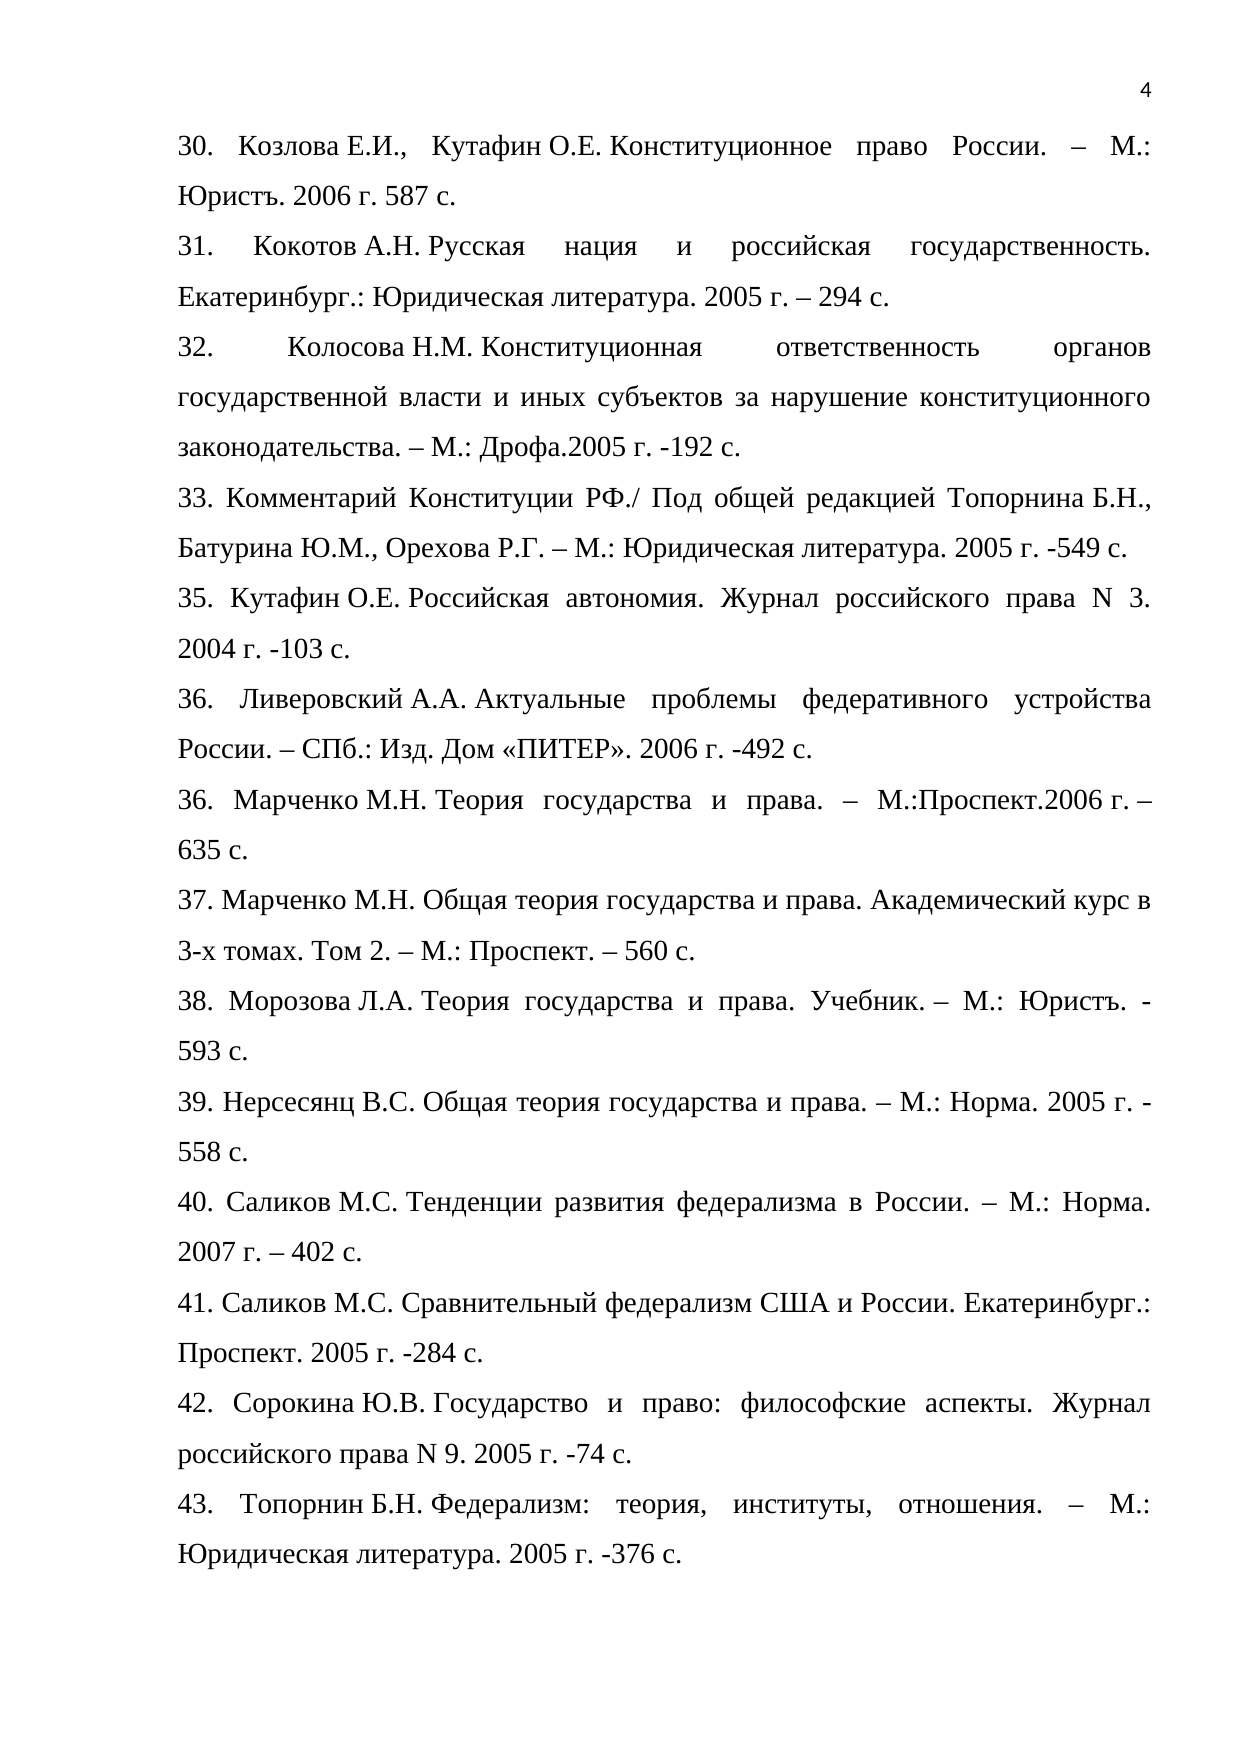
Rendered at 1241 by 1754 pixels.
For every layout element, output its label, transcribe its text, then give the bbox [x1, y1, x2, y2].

text 39. Нерсесянц В.С. Общая теория государства и права. – М.: Норма. 2005 г. -558 с. [177, 1084, 1152, 1167]
text 31. Кокотов А.Н. Русская нация и российская государственность. Екатеринбург.: Юридическая литература. 2005 г. – 294 с. [177, 228, 1152, 312]
text 32. Колосова Н.М. Конституционная ответственность органов государственной власти и иных субъектов за нарушение конституционного законодательства. – М.: Дрофа.2005 г. -192 с. [177, 329, 1152, 463]
text 43. Топорнин Б.Н. Федерализм: теория, институты, отношения. – М.: Юридическая литература. 2005 г. -376 с. [177, 1486, 1152, 1570]
text 37. Марченко М.Н. Общая теория государства и права. Академический курс в 3-х томах. Том 2. – М.: Проспект. – 560 с. [177, 882, 1152, 966]
text 40. Саликов М.С. Тенденции развития федерализма в России. – М.: Норма. 2007 г. – 402 с. [177, 1184, 1152, 1268]
text 30. Козлова Е.И., Кутафин О.Е. Конституционное право России. – М.: Юристъ. 2006 г. 587 с. [177, 128, 1152, 212]
text 38. Морозова Л.А. Теория государства и права. Учебник. – М.: Юристъ. -593 с. [177, 983, 1152, 1067]
text 41. Саликов М.С. Сравнительный федерализм США и России. Екатеринбург.: Проспект. 2005 г. -284 с. [177, 1285, 1152, 1369]
text 36. Ливеровский А.А. Актуальные проблемы федеративного устройства России. – СПб.: Изд. Дом «ПИТЕР». 2006 г. -492 с. [177, 681, 1152, 765]
text 36. Марченко М.Н. Теория государства и права. – М.:Проспект.2006 г. – 635 с. [177, 782, 1152, 866]
text 33. Комментарий Конституции РФ./ Под общей редакцией Топорнина Б.Н., Батурина Ю.М., Орехова Р.Г. – М.: Юридическая литература. 2005 г. -549 с. [177, 480, 1152, 564]
text 35. Кутафин О.Е. Российская автономия. Журнал российского права Ν 3. 2004 г. -103 с. [177, 581, 1152, 664]
text 42. Сорокина Ю.В. Государство и право: философские аспекты. Журнал российского права Ν 9. 2005 г. -74 с. [177, 1386, 1152, 1469]
